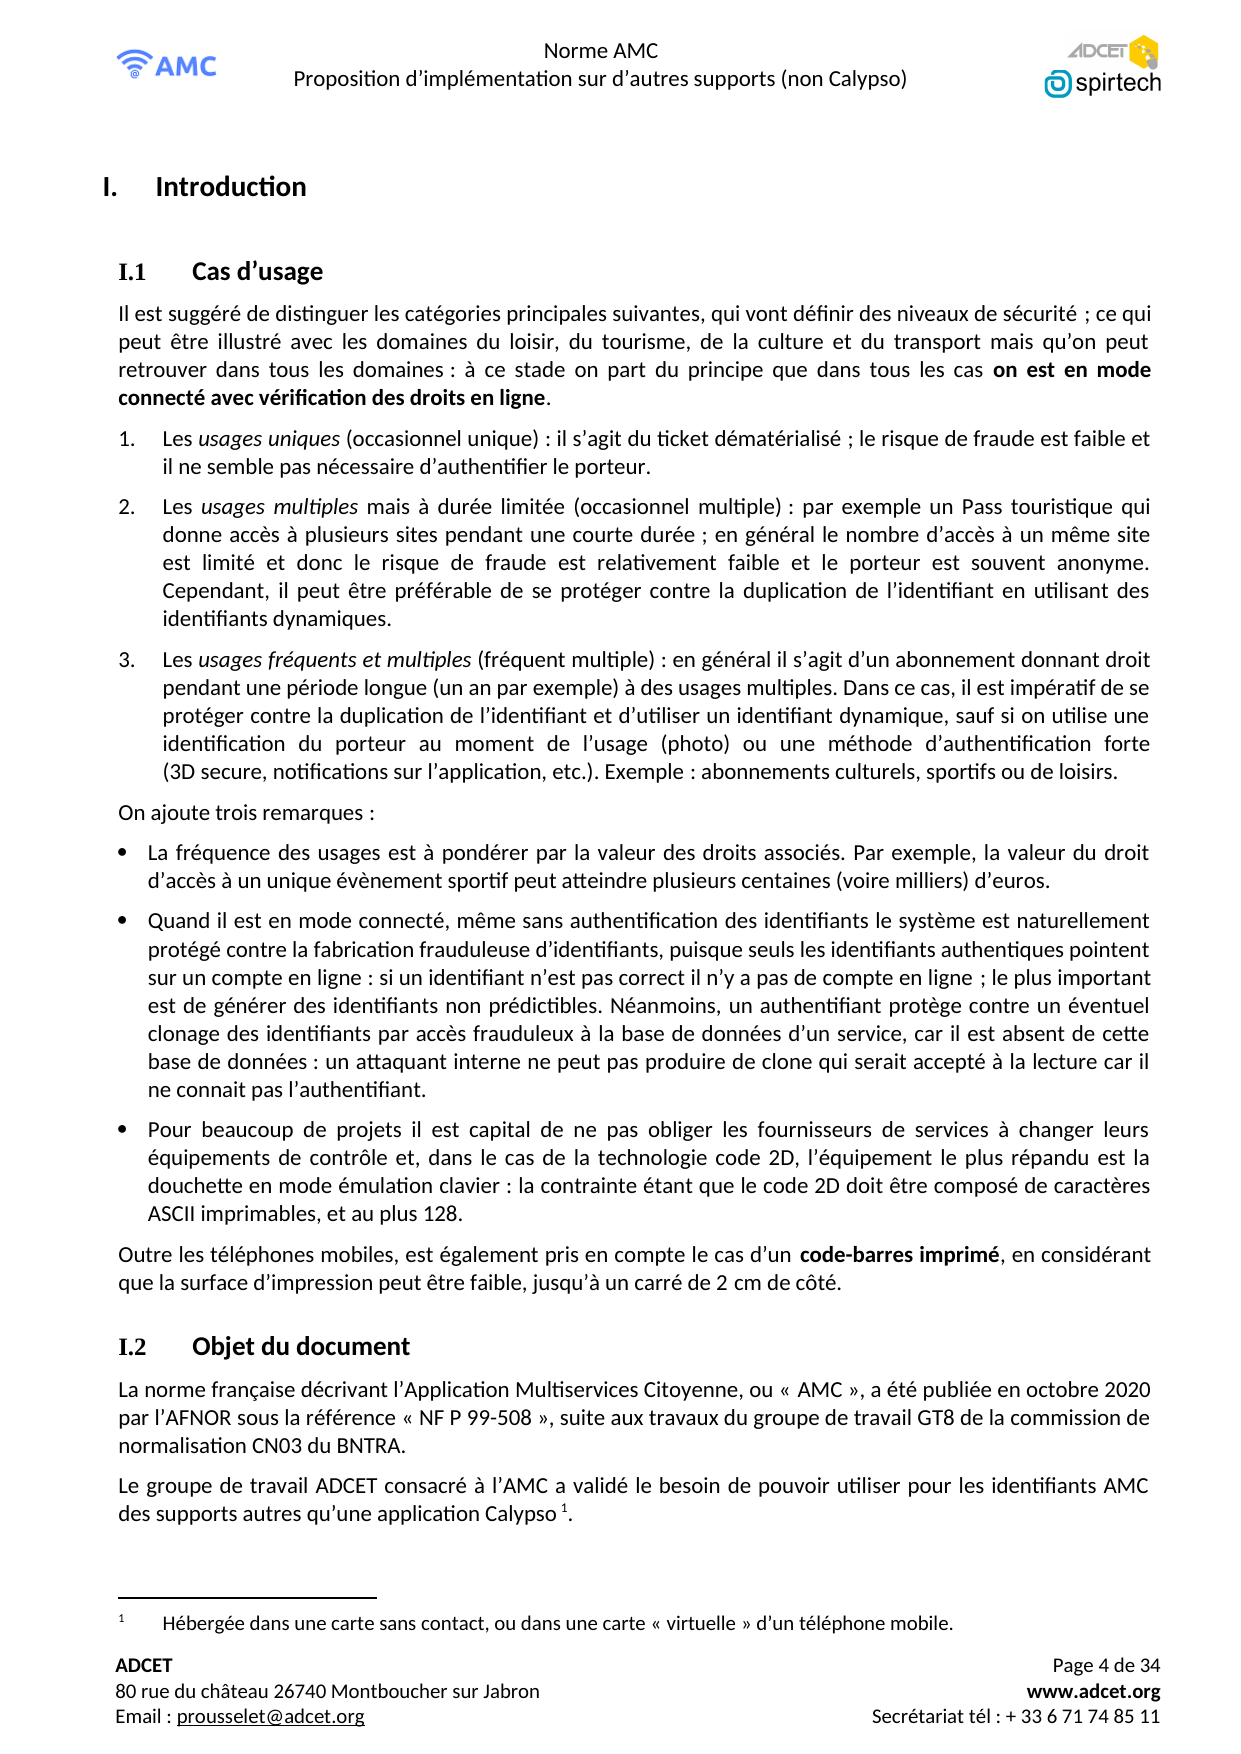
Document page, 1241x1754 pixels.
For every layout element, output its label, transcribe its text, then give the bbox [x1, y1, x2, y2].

text On ajoute trois remarques : [118, 798, 1152, 826]
list La fréquence des usages est à pondérer par la valeur des droits associés. Par exemple, la valeur du droit d’accès à un unique évènement sportif peut atteindre plusieurs centaines (voire milliers) d’euros. [118, 838, 1152, 894]
picture [1066, 29, 1161, 98]
picture [115, 34, 220, 93]
text Il est suggéré de distinguer les catégories principales suivantes, qui vont définir des niveaux de sécurité ; ce qui peut être illustré avec les domaines du loisir, du tourisme, de la culture et du transport mais qu’on peut retrouver dans tous les domaines : à ce stade on part du principe que dans tous les cas on est en mode connecté avec vérification des droits en ligne. [118, 299, 1152, 411]
list Pour beaucoup de projets il est capital de ne pas obliger les fournisseurs de services à changer leurs équipements de contrôle et, dans le cas de la technologie code 2D, l’équipement le plus répandu est la douchette en mode émulation clavier : la contrainte étant que le code 2D doit être composé de caractères ASCII imprimables, et au plus 128. [118, 1115, 1152, 1227]
subtitle Cas d’usage [118, 254, 1152, 287]
list Les usages multiples mais à durée limitée (occasionnel multiple) : par exemple un Pass touristique qui donne accès à plusieurs sites pendant une courte durée ; en général le nombre d’accès à un même site est limité et donc le risque de fraude est relativement faible et le porteur est souvent anonyme. Cependant, il peut être préférable de se protéger contre la duplication de l’identifiant en utilisant des identifiants dynamiques. [118, 492, 1152, 632]
text Le groupe de travail ADCET consacré à l’AMC a validé le besoin de pouvoir utiliser pour les identifiants AMC des supports autres qu’une application Calypso . [118, 1471, 1152, 1527]
picture [1055, 80, 1061, 87]
subtitle Introduction [118, 168, 1152, 204]
text Outre les téléphones mobiles, est également pris en compte le cas d’un code-barres imprimé, en considérant que la surface d’impression peut être faible, jusqu’à un carré de 2 cm de côté. [118, 1240, 1152, 1296]
list Quand il est en mode connecté, même sans authentification des identifiants le système est naturellement protégé contre la fabrication frauduleuse d’identifiants, puisque seuls les identifiants authentiques pointent sur un compte en ligne : si un identifiant n’est pas correct il n’y a pas de compte en ligne ; le plus important est de générer des identifiants non prédictibles. Néanmoins, un authentifiant protège contre un éventuel clonage des identifiants par accès frauduleux à la base de données d’un service, car il est absent de cette base de données : un attaquant interne ne peut pas produire de clone qui serait accepté à la lecture car il ne connait pas l’authentifiant. [118, 907, 1152, 1103]
list Les usages uniques (occasionnel unique) : il s’agit du ticket dématérialisé ; le risque de fraude est faible et il ne semble pas nécessaire d’authentifier le porteur. [118, 424, 1152, 480]
text La norme française décrivant l’Application Multiservices Citoyenne, ou « AMC », a été publiée en octobre 2020 par l’AFNOR sous la référence « NF P 99-508 », suite aux travaux du groupe de travail GT8 de la commission de normalisation CN03 du BNTRA. [118, 1375, 1152, 1459]
subtitle Objet du document [118, 1329, 1152, 1362]
list Les usages fréquents et multiples (fréquent multiple) : en général il s’agit d’un abonnement donnant droit pendant une période longue (un an par exemple) à des usages multiples. Dans ce cas, il est impératif de se protéger contre la duplication de l’identifiant et d’utiliser un identifiant dynamique, sauf si on utilise une identification du porteur au moment de l’usage (photo) ou une méthode d’authentification forte (3D secure, notifications sur l’application, etc.). Exemple : abonnements culturels, sportifs ou de loisirs. [118, 645, 1152, 785]
picture [1044, 70, 1068, 94]
